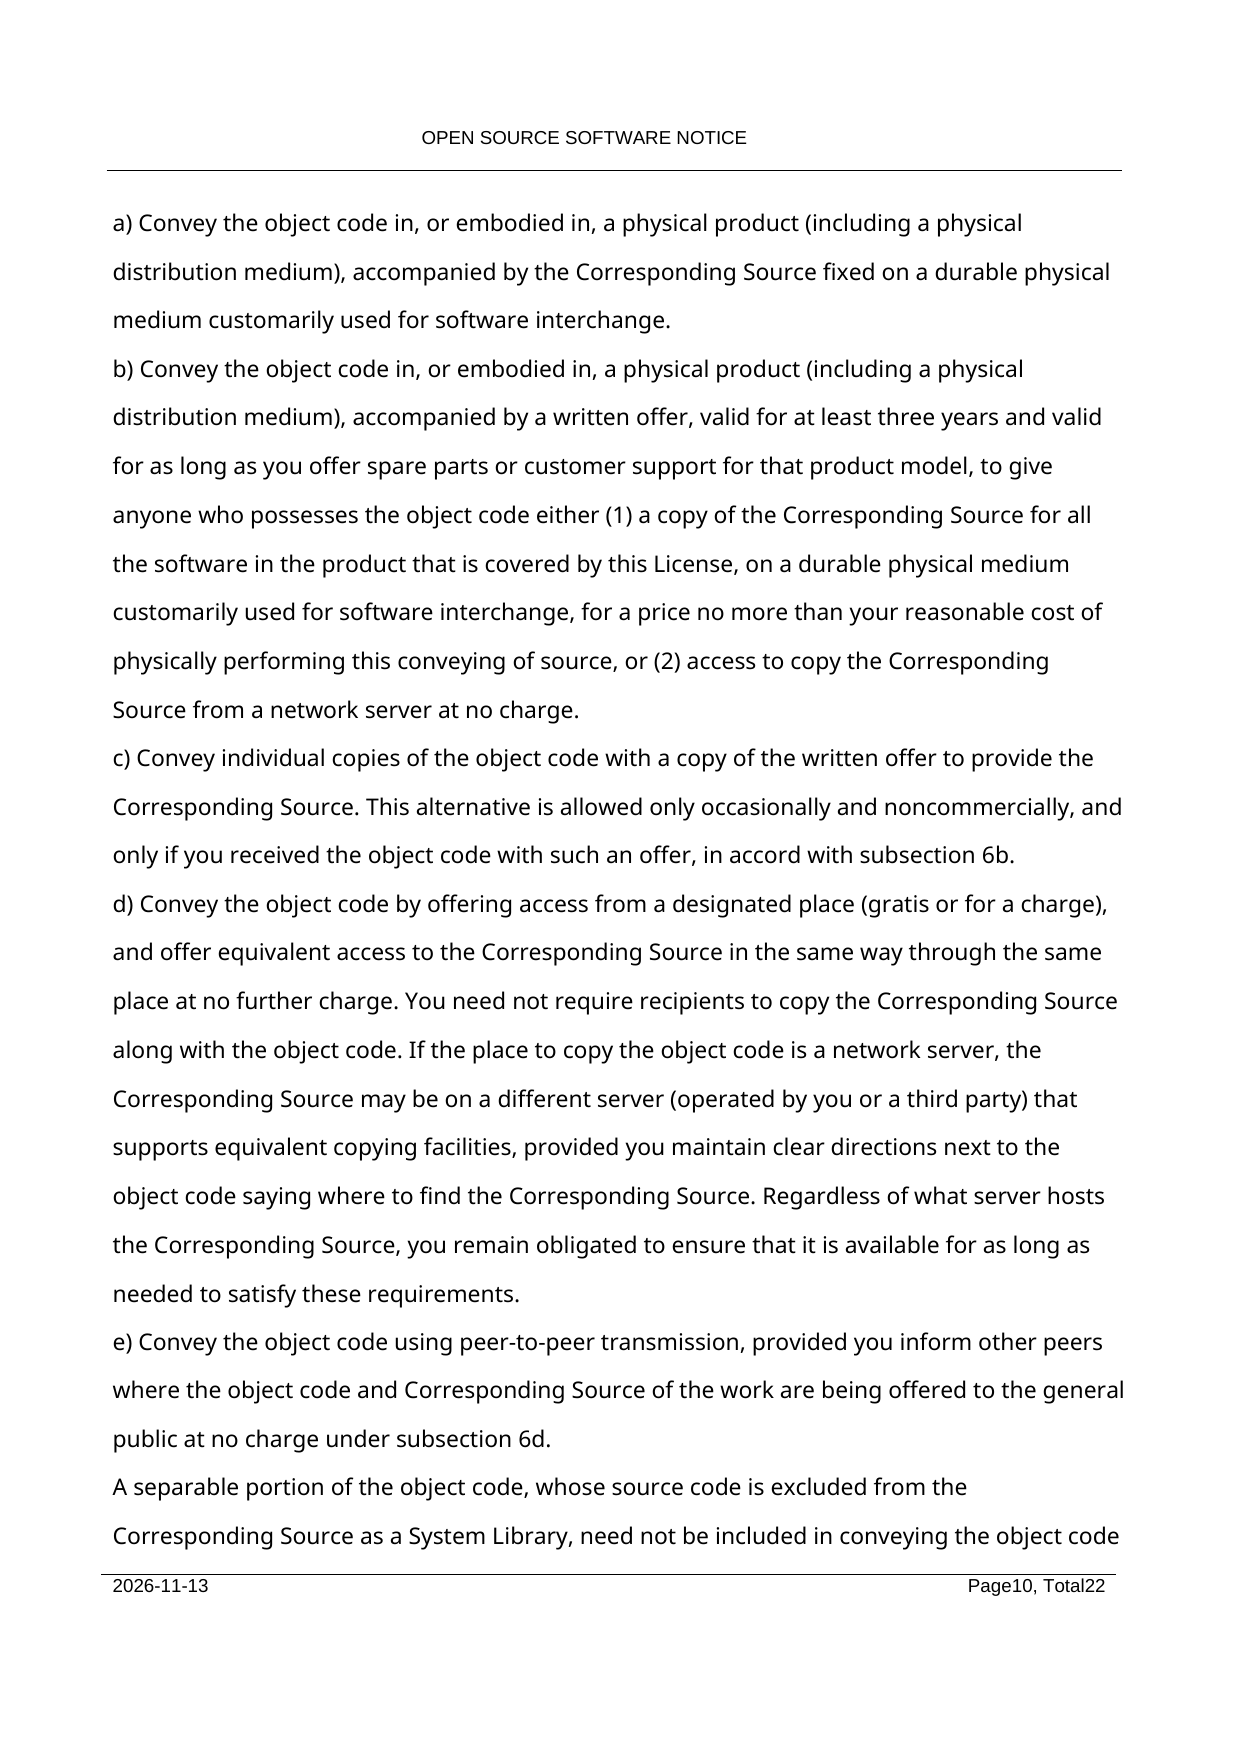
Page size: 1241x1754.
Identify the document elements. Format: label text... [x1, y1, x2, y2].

text a) Convey the object code in, or embodied in, a physical product (including a physical distribution medium), accompanied by the Corresponding Source fixed on a durable physical medium customarily used for software interchange. [112, 206, 1128, 336]
text d) Convey the object code by offering access from a designated place (gratis or for a charge), and offer equivalent access to the Corresponding Source in the same way through the same place at no further charge. You need not require recipients to copy the Corresponding Source along with the object code. If the place to copy the object code is a network server, the Corresponding Source may be on a different server (operated by you or a third party) that supports equivalent copying facilities, provided you maintain clear directions next to the object code saying where to find the Corresponding Source. Regardless of what server hosts the Corresponding Source, you remain obligated to ensure that it is available for as long as needed to satisfy these requirements. [112, 887, 1128, 1309]
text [112, 1471, 1128, 1552]
text b) Convey the object code in, or embodied in, a physical product (including a physical distribution medium), accompanied by a written offer, valid for at least three years and valid for as long as you offer spare parts or customer support for that product model, to give anyone who possesses the object code either (1) a copy of the Corresponding Source for all the software in the product that is covered by this License, on a durable physical medium customarily used for software interchange, for a price no more than your reasonable cost of physically performing this conveying of source, or (2) access to copy the Corresponding Source from a network server at no charge. [112, 352, 1128, 726]
text e) Convey the object code using peer-to-peer transmission, provided you inform other peers where the object code and Corresponding Source of the work are being offered to the general public at no charge under subsection 6d. [112, 1325, 1128, 1455]
text c) Convey individual copies of the object code with a copy of the written offer to provide the Corresponding Source. This alternative is allowed only occasionally and noncommercially, and only if you received the object code with such an offer, in accord with subsection 6b. [112, 741, 1128, 871]
